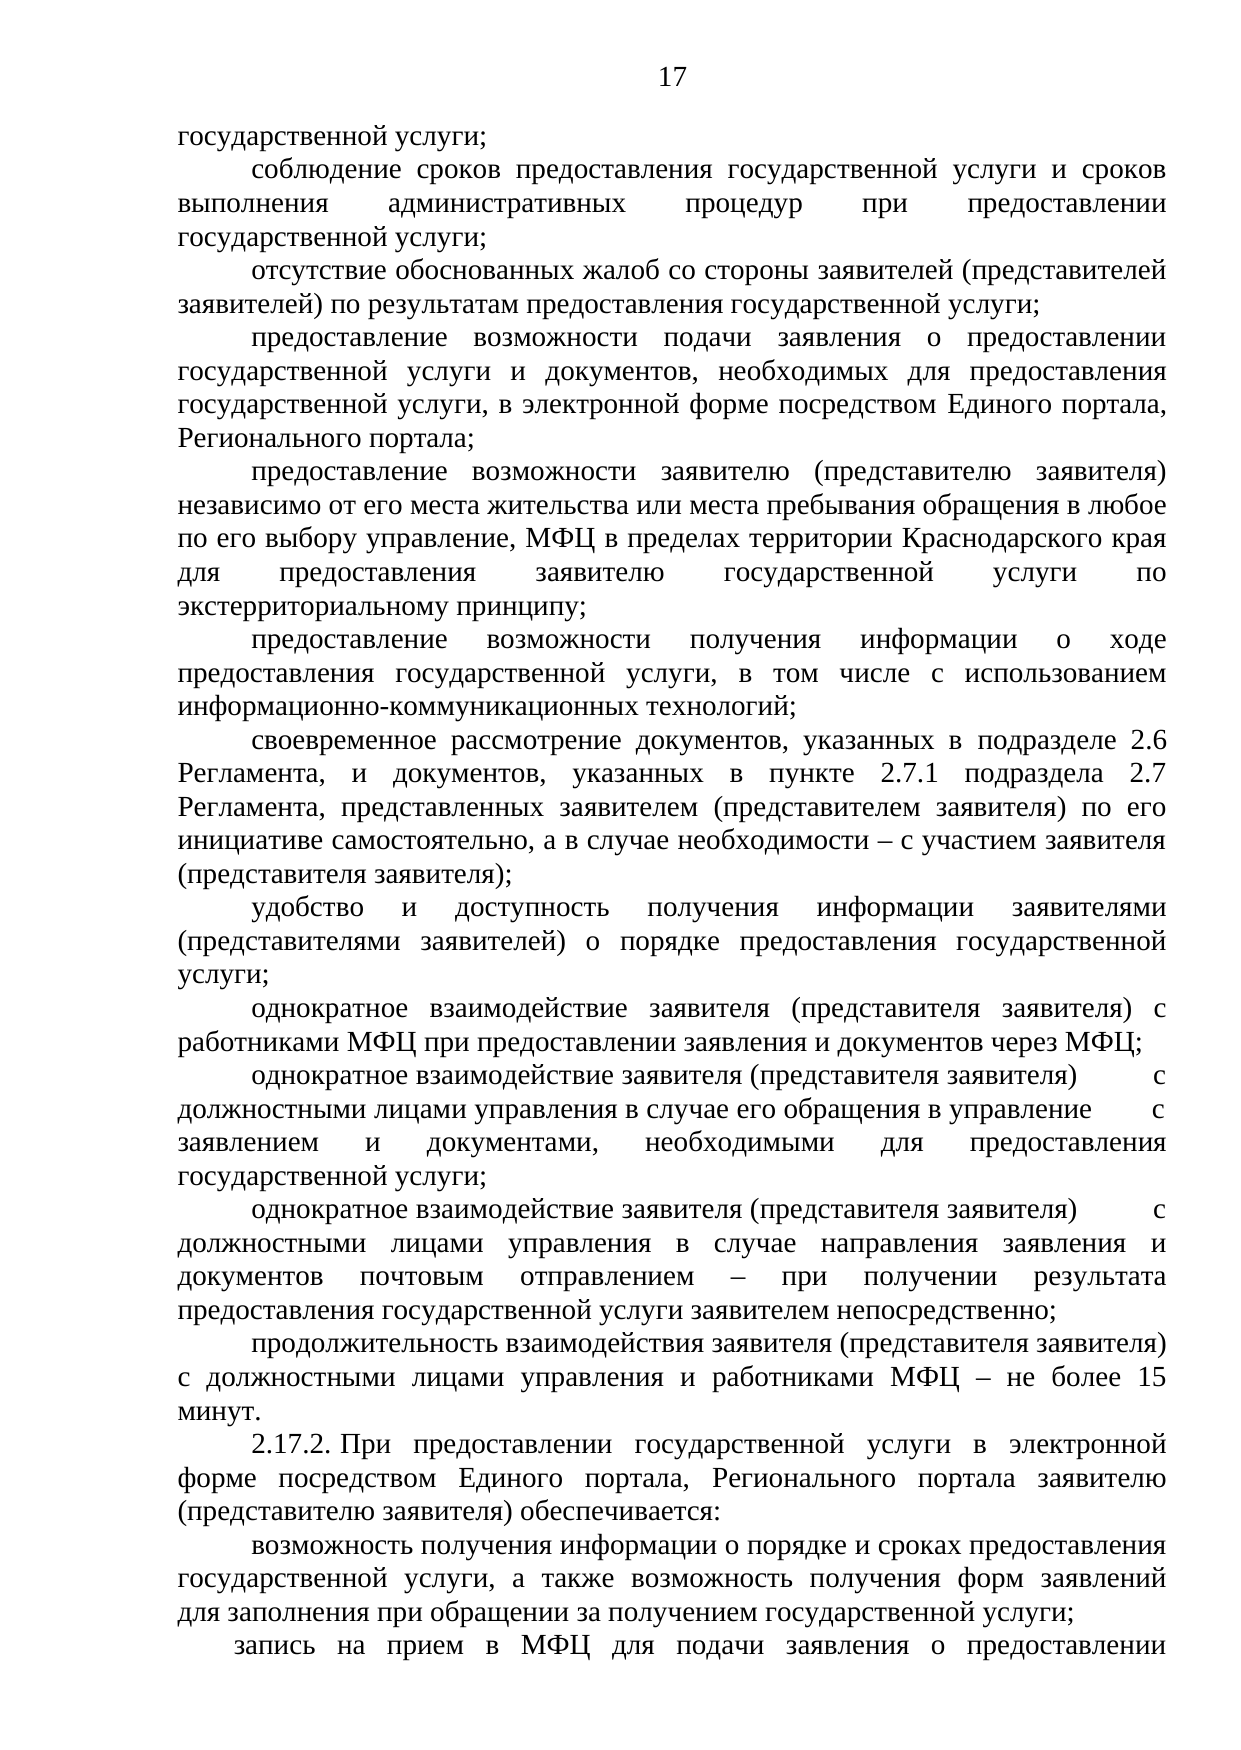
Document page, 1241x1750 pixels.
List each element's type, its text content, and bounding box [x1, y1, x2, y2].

text однократное взаимодействие заявителя (представителя заявителя) с должностными лицами управления в случае направления заявления и документов почтовым отправлением – при получении результата предоставления государственной услуги заявителем непосредственно; [177, 1191, 1167, 1326]
text соблюдение сроков предоставления государственной услуги и сроков выполнения административных процедур при предоставлении государственной услуги; [177, 152, 1167, 252]
text своевременное рассмотрение документов, указанных в подразделе 2.6 Регламента, и документов, указанных в пункте 2.7.1 подраздела 2.7 Регламента, представленных заявителем (представителем заявителя) по его инициативе самостоятельно, а в случае необходимости – с участием заявителя (представителя заявителя); [177, 722, 1167, 889]
text предоставление возможности получения информации о ходе предоставления государственной услуги, в том числе с использованием информационно-коммуникационных технологий; [177, 621, 1167, 722]
list При предоставлении государственной услуги в электронной форме посредством Единого портала, Регионального портала заявителю (представителю заявителя) обеспечивается: [177, 1426, 1167, 1527]
text предоставление возможности заявителю (представителю заявителя) независимо от его места жительства или места пребывания обращения в любое по его выбору управление, МФЦ в пределах территории Краснодарского края для предоставления заявителю государственной услуги по экстерриториальному принципу; [177, 453, 1167, 621]
text удобство и доступность получения информации заявителями (представителями заявителей) о порядке предоставления государственной услуги; [177, 889, 1167, 990]
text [177, 118, 1167, 152]
text однократное взаимодействие заявителя (представителя заявителя) с должностными лицами управления в случае его обращения в управление с заявлением и документами, необходимыми для предоставления государственной услуги; [177, 1057, 1167, 1191]
text отсутствие обоснованных жалоб со стороны заявителей (представителей заявителей) по результатам предоставления государственной услуги; [177, 252, 1167, 319]
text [177, 1627, 1167, 1661]
text однократное взаимодействие заявителя (представителя заявителя) с работниками МФЦ при предоставлении заявления и документов через МФЦ; [177, 990, 1167, 1057]
text продолжительность взаимодействия заявителя (представителя заявителя) с должностными лицами управления и работниками МФЦ – не более 15 минут. [177, 1326, 1167, 1426]
text предоставление возможности подачи заявления о предоставлении государственной услуги и документов, необходимых для предоставления государственной услуги, в электронной форме посредством Единого портала, Регионального портала; [177, 319, 1167, 453]
text возможность получения информации о порядке и сроках предоставления государственной услуги, а также возможность получения форм заявлений для заполнения при обращении за получением государственной услуги; [177, 1527, 1167, 1627]
